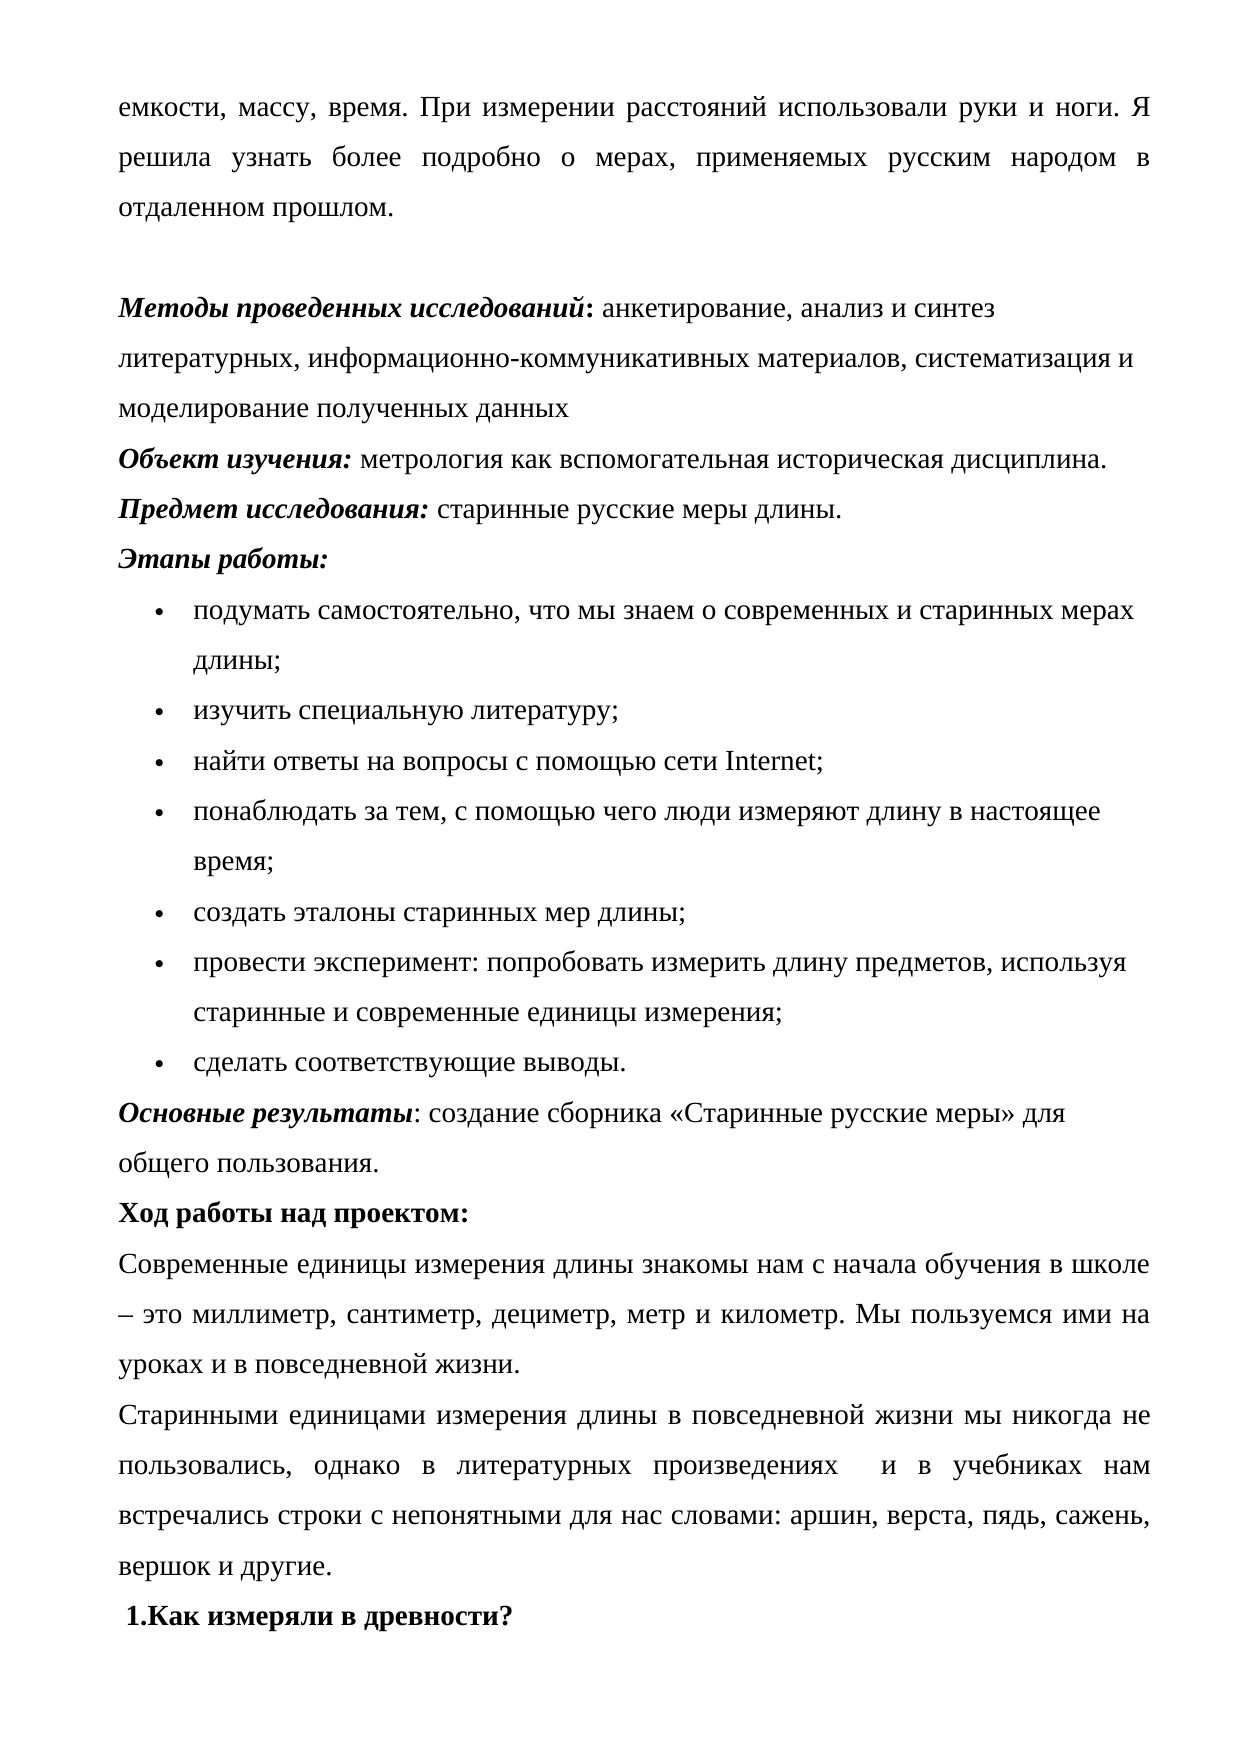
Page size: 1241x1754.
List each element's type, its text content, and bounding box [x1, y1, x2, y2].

list провести эксперимент: попробовать измерить длину предметов, используя старинные и современные единицы измерения; [156, 944, 1152, 1028]
list изучить специальную литературу; [156, 692, 1152, 726]
text Ход работы над проектом: [118, 1196, 1152, 1229]
list сделать соответствующие выводы. [156, 1044, 1152, 1078]
list создать эталоны старинных мер длины; [156, 894, 1152, 927]
text Методы проведенных исследований: анкетирование, анализ и синтез литературных, информационно-коммуникативных материалов, систематизация и моделирование полученных данных [118, 290, 1152, 424]
text Этапы работы: [118, 541, 1152, 575]
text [118, 89, 1152, 223]
text Объект изучения: метрология как вспомогательная историческая дисциплина. [118, 441, 1152, 474]
list найти ответы на вопросы с помощью сети Internet; [156, 743, 1152, 776]
list подумать самостоятельно, что мы знаем о современных и старинных мерах длины; [156, 592, 1152, 676]
text Современные единицы измерения длины знакомы нам с начала обучения в школе – это миллиметр, сантиметр, дециметр, метр и километр. Мы пользуемся ими на уроках и в повседневной жизни. [118, 1246, 1152, 1380]
text Основные результаты: создание сборника «Старинные русские меры» для общего пользования. [118, 1095, 1152, 1179]
text Предмет исследования: старинные русские меры длины. [118, 491, 1152, 525]
text 1.Как измеряли в древности? [118, 1598, 1152, 1632]
text Старинными единицами измерения длины в повседневной жизни мы никогда не пользовались, однако в литературных произведениях и в учебниках нам встречались строки с непонятными для нас словами: аршин, верста, пядь, сажень, вершок и другие. [118, 1397, 1152, 1581]
list понаблюдать за тем, с помощью чего люди измеряют длину в настоящее время; [156, 793, 1152, 877]
